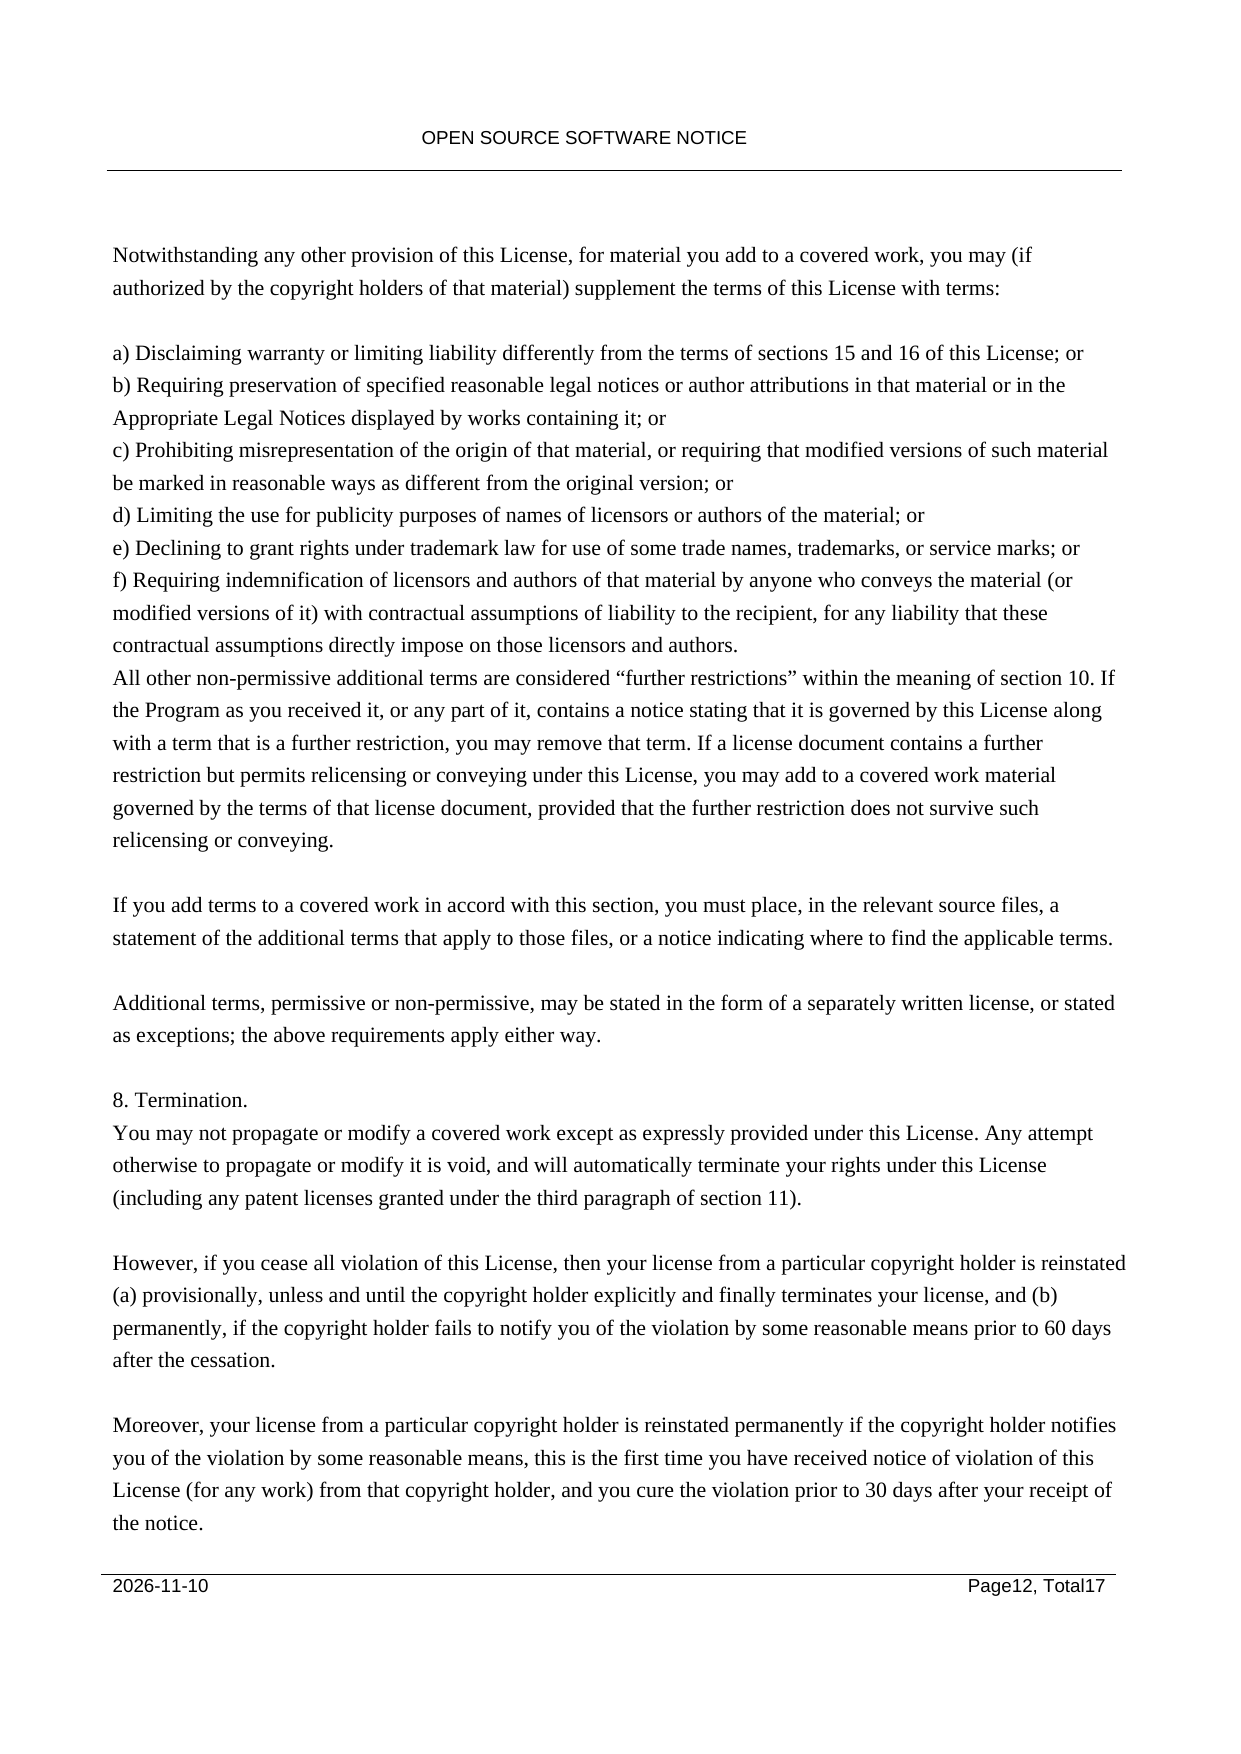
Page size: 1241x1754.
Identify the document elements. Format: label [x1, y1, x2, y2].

text [112, 206, 1128, 1539]
